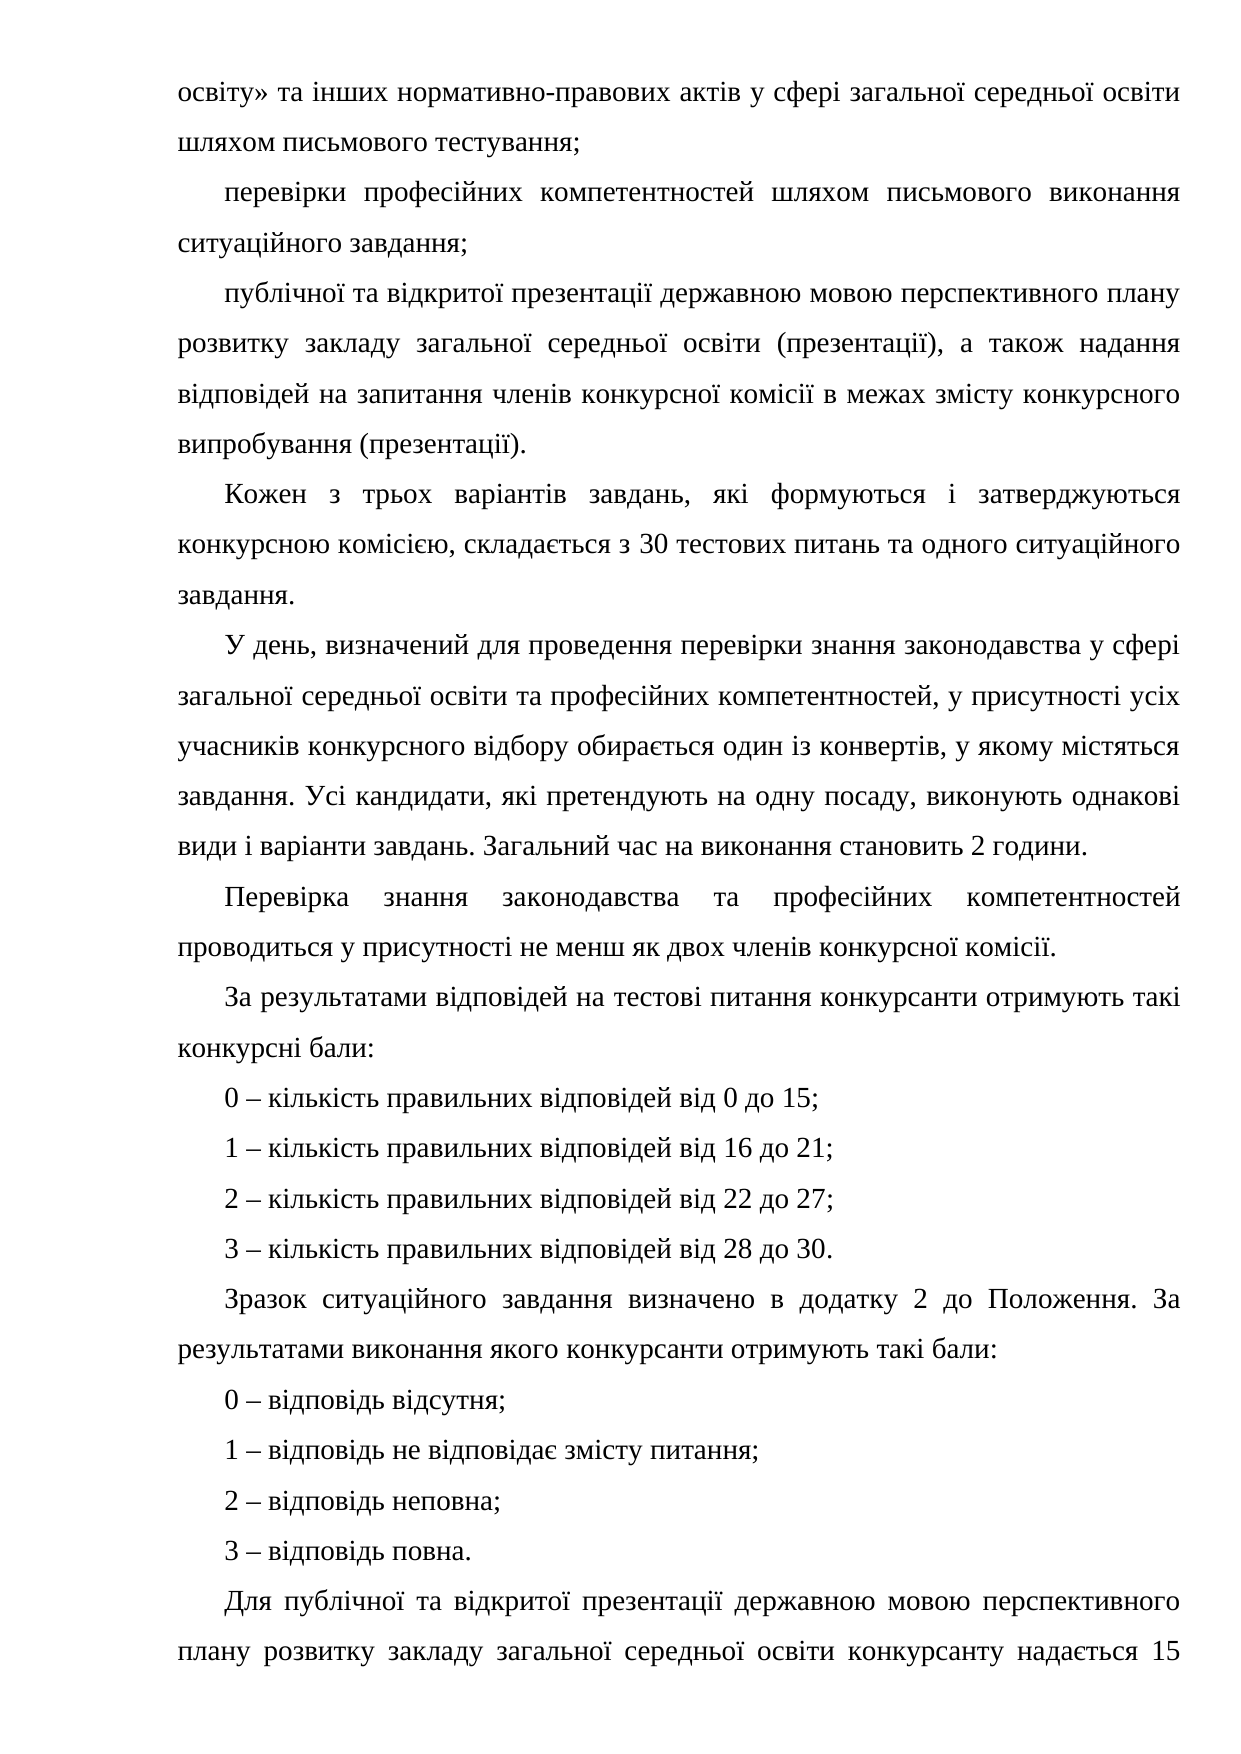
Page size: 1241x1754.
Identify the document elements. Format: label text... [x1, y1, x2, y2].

text Перевірка знання законодавства та професійних компетентностей проводиться у присутності не менш як двох членів конкурсної комісії. [177, 879, 1181, 963]
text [177, 1583, 1181, 1667]
text 2 ‒ відповідь неповна; [177, 1483, 1181, 1516]
text 2 ‒ кількість правильних відповідей від 22 до 27; [177, 1181, 1181, 1214]
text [177, 74, 1181, 158]
text 0 ‒ кількість правильних відповідей від 0 до 15; [177, 1080, 1181, 1114]
text Кожен з трьох варіантів завдань, які формуються і затверджуються конкурсною комісією, складається з 30 тестових питань та одного ситуаційного завдання. [177, 476, 1181, 611]
text перевірки професійних компетентностей шляхом письмового виконання ситуаційного завдання; [177, 174, 1181, 258]
text За результатами відповідей на тестові питання конкурсанти отримують такі конкурсні бали: [177, 979, 1181, 1063]
text 1 ‒ кількість правильних відповідей від 16 до 21; [177, 1130, 1181, 1164]
text Зразок ситуаційного завдання визначено в додатку 2 до Положення. За результатами виконання якого конкурсанти отримують такі бали: [177, 1281, 1181, 1365]
text публічної та відкритої презентації державною мовою перспективного плану розвитку закладу загальної середньої освіти (презентації), а також надання відповідей на запитання членів конкурсної комісії в межах змісту конкурсного випробування (презентації). [177, 275, 1181, 459]
text 1 ‒ відповідь не відповідає змісту питання; [177, 1432, 1181, 1466]
text 0 ‒ відповідь відсутня; [177, 1382, 1181, 1416]
text У день, визначений для проведення перевірки знання законодавства у сфері загальної середньої освіти та професійних компетентностей, у присутності усіх учасників конкурсного відбору обирається один із конвертів, у якому містяться завдання. Усі кандидати, які претендують на одну посаду, виконують однакові види і варіанти завдань. Загальний час на виконання становить 2 години. [177, 627, 1181, 862]
text 3 ‒ відповідь повна. [177, 1533, 1181, 1566]
text 3 ‒ кількість правильних відповідей від 28 до 30. [177, 1231, 1181, 1264]
